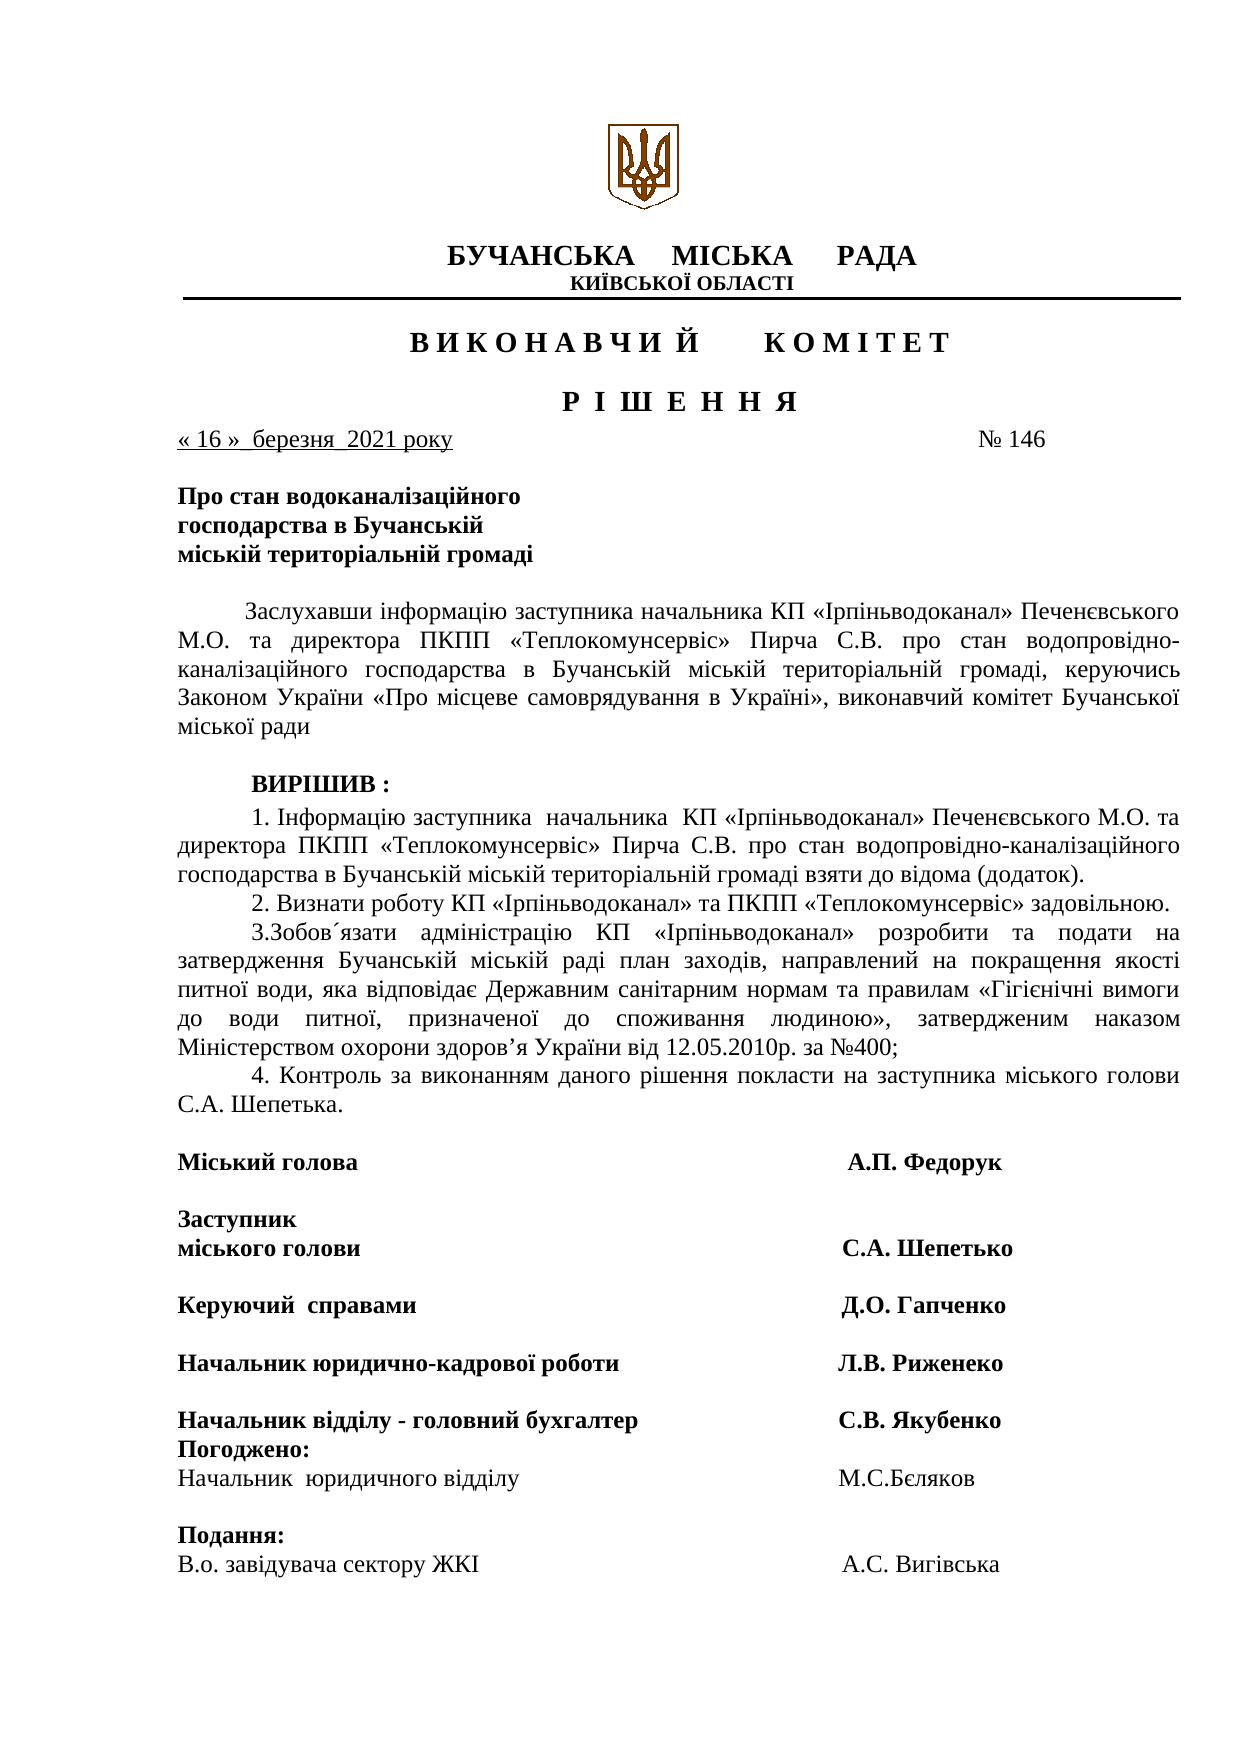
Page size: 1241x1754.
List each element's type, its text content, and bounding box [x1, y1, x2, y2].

title Керуючий справами Д.О. Гапченко [177, 1291, 1181, 1319]
text « 16 »_березня_2021 року № 146 [177, 424, 1181, 452]
text Про стан водоканалізаційного [177, 481, 1181, 510]
title Начальник юридичного відділу М.С.Бєляков [177, 1463, 1181, 1521]
subtitle Подання: [177, 1521, 1181, 1549]
title Заступник [177, 1204, 1181, 1233]
title Начальник юридично-кадрової роботи Л.В. Риженеко [177, 1348, 1181, 1377]
subtitle В И К О Н А В Ч И Й К О М І Т Е Т [177, 325, 1181, 359]
text господарства в Бучанській [177, 510, 1181, 539]
title міського голови С.А. Шепетько [177, 1233, 1181, 1262]
text міській територіальній громаді [177, 539, 1181, 567]
text БУЧАНСЬКА МІСЬКА РАДА [183, 238, 1181, 271]
subtitle Заслухавши інформацію заступника начальника КП «Ірпіньводоканал» Печенєвського М.О. та директора ПКПП «Теплокомунсервіс» Пирча С.В. про стан водопровідно-каналізаційного господарства в Бучанській міській територіальній громаді, керуючись Законом України «Про місцеве самоврядування в Україні», виконавчий комітет Бучанської міської ради [177, 596, 1181, 740]
subtitle Р І Ш Е Н Н Я [177, 384, 1181, 417]
title Міський голова А.П. Федорук [177, 1147, 1181, 1176]
subtitle ВИРІШИВ : [177, 769, 1181, 797]
subtitle 1. Інформацію заступника начальника КП «Ірпіньводоканал» Печенєвського М.О. та директора ПКПП «Теплокомунсервіс» Пирча С.В. про стан водопровідно-каналізаційного господарства в Бучанській міській територіальній громаді взяти до відома (додаток). [177, 802, 1181, 888]
title 4. Контроль за виконанням даного рішення покласти на заступника міського голови С.А. Шепетька. [177, 1061, 1181, 1118]
subtitle 2. Визнати роботу КП «Ірпіньводоканал» та ПКПП «Теплокомунсервіс» задовільною. [177, 888, 1181, 917]
subtitle В.о. завідувача сектору ЖКІ А.С. Вигівська [177, 1549, 1181, 1578]
title Начальник відділу - головний бухгалтер С.В. Якубенко [177, 1406, 1181, 1434]
title Погоджено: [177, 1434, 1181, 1463]
picture [601, 118, 687, 214]
title 3.Зобов´язати адміністрацію КП «Ірпіньводоканал» розробити та подати на затвердження Бучанській міській раді план заходів, направлений на покращення якості питної води, яка відповідає Державним санітарним нормам та правилам «Гігієнічні вимоги до води питної, призначеної до споживання людиною», затвердженим наказом Міністерством охорони здоров’я України від 12.05.2010р. за №400; [177, 917, 1181, 1061]
subtitle КИЇВСЬКОЇ ОБЛАСТІ [183, 271, 1181, 297]
